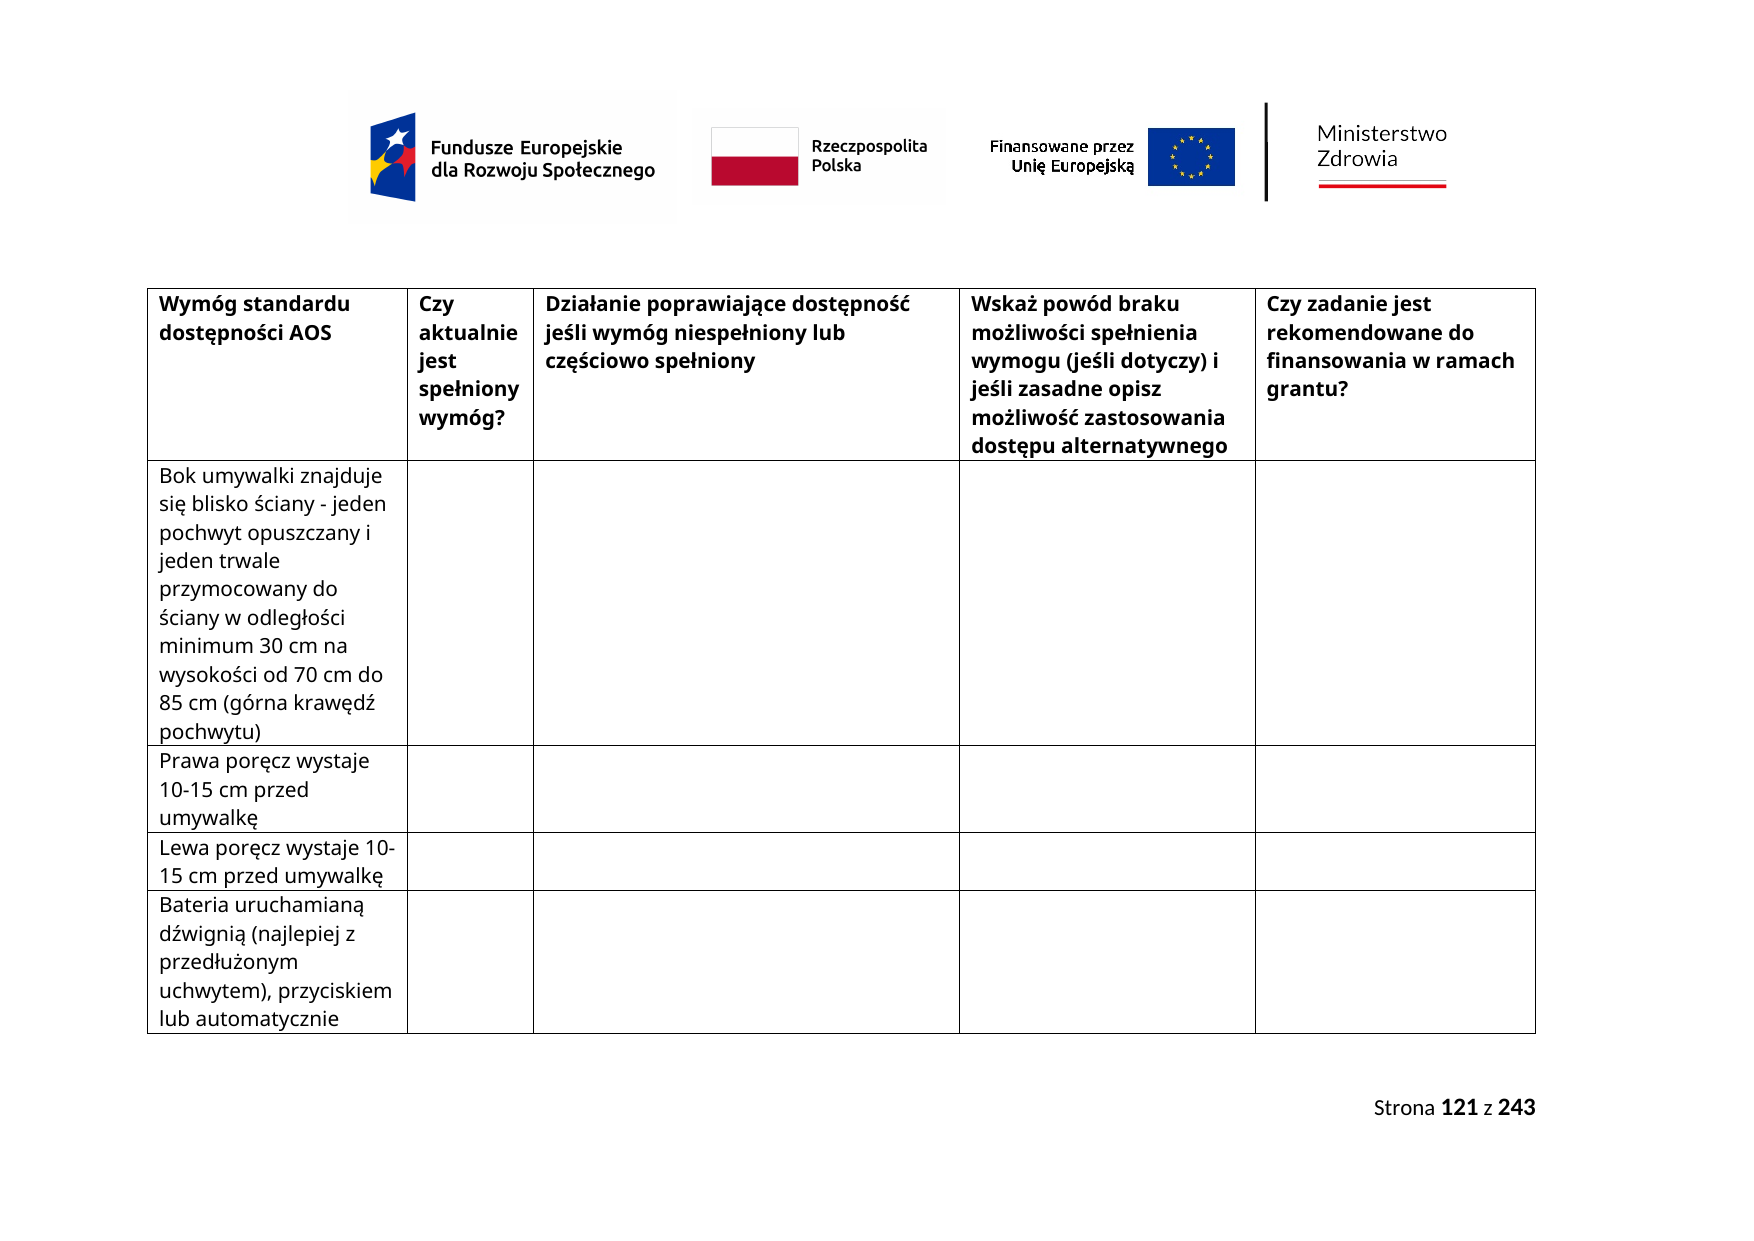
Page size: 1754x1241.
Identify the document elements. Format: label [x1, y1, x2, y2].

picture [971, 108, 1254, 205]
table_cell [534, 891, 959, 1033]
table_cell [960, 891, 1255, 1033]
picture [692, 108, 946, 205]
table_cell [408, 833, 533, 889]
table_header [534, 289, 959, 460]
picture [348, 90, 677, 224]
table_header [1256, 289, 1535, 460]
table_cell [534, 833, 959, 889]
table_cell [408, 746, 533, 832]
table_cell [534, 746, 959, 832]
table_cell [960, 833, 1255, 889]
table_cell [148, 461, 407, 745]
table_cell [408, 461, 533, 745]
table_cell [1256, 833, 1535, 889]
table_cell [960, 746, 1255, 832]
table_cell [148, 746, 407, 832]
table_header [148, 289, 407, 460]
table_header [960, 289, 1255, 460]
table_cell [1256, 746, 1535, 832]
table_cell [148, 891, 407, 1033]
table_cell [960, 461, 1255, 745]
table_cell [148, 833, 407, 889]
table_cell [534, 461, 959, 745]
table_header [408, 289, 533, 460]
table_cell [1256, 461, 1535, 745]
picture [1302, 108, 1463, 205]
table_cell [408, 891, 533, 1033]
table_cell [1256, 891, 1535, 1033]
